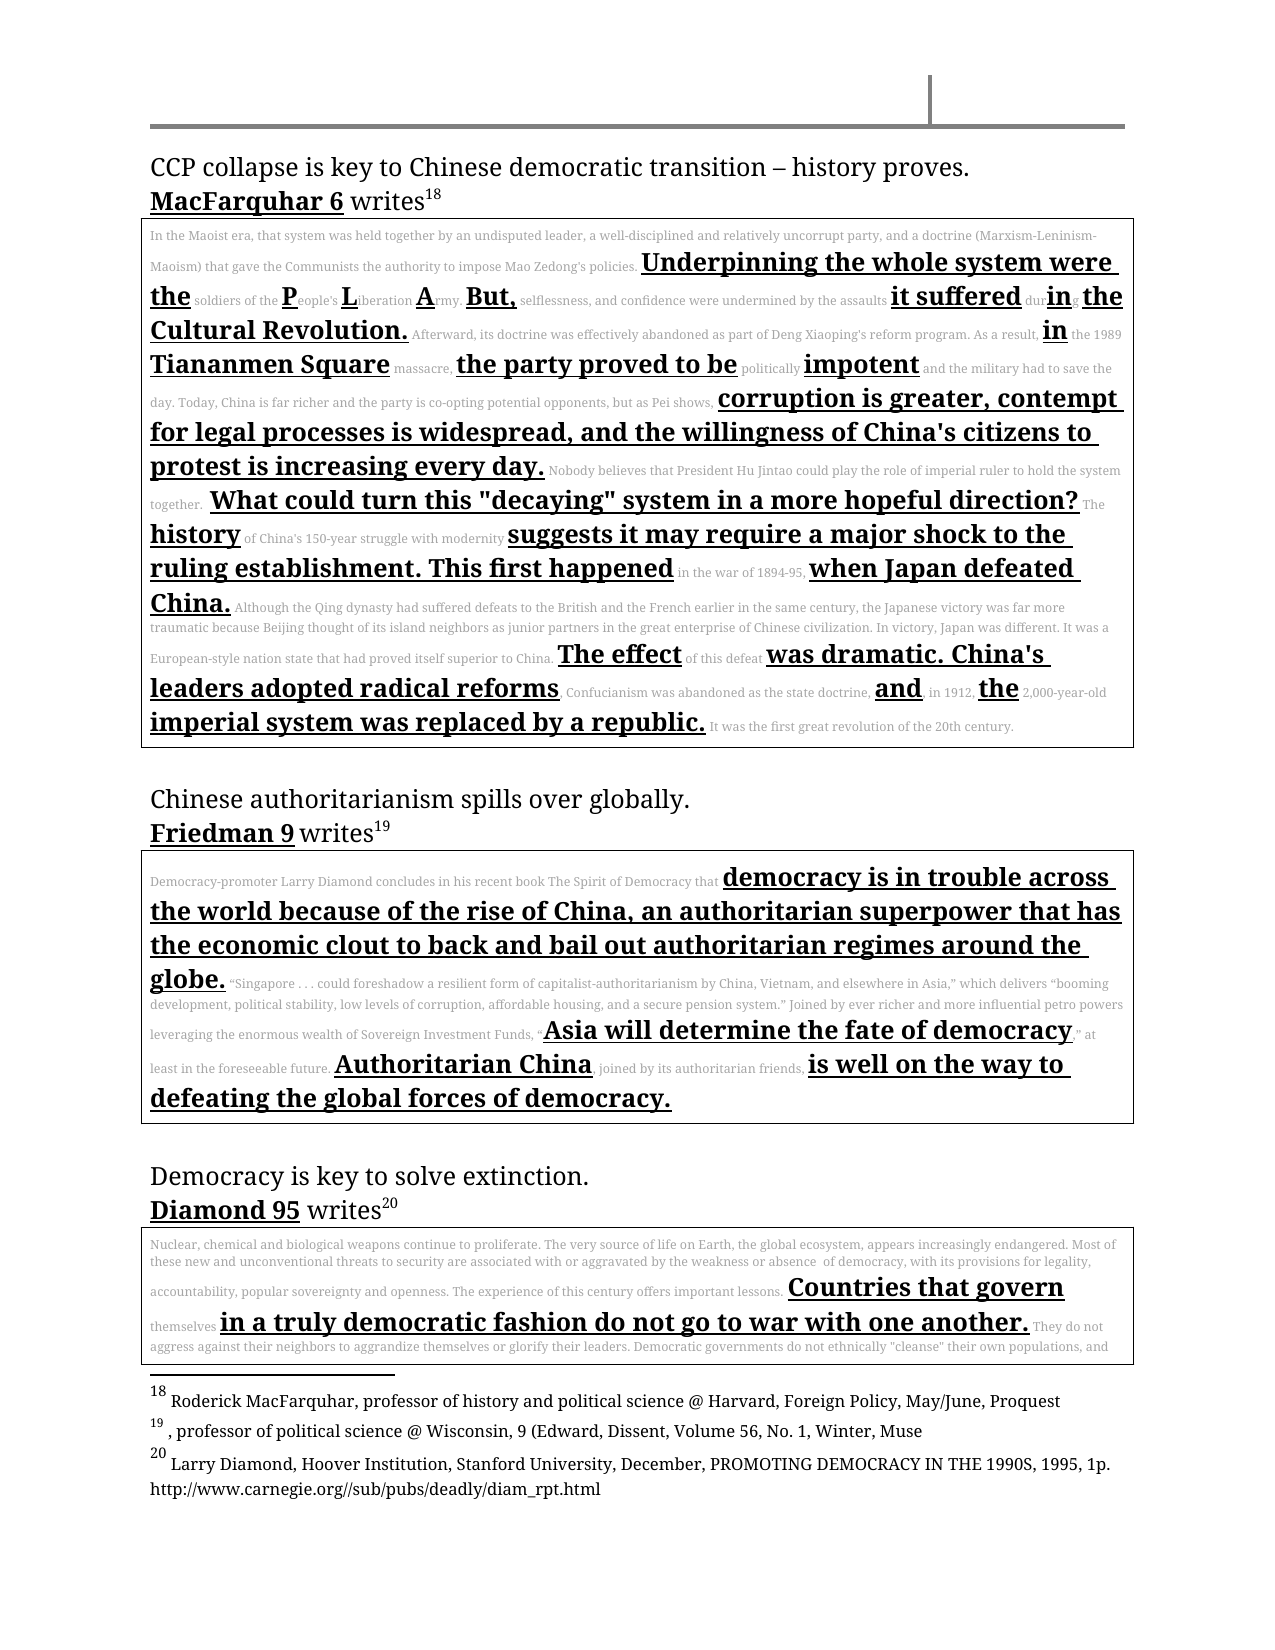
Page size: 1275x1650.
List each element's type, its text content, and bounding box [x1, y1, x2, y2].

text Friedman 9 writes [150, 816, 1125, 850]
text MacFarquhar 6 writes [150, 184, 1125, 218]
text Democracy-promoter Larry Diamond concludes in his recent book The Spirit of Democracy that democracy is in trouble across the world because of the rise of China, an authoritarian superpower that has the economic clout to back and bail out authoritarian regimes around the globe. “Singapore . . . could foreshadow a resilient form of capitalist-authoritarianism by China, Vietnam, and elsewhere in Asia,” which delivers “booming development, political stability, low levels of corruption, affordable housing, and a secure pension system.” Joined by ever richer and more influential petro powers leveraging the enormous wealth of Sovereign Investment Funds, “Asia will determine the fate of democracy,” at least in the foreseeable future. Authoritarian China, joined by its authoritarian friends, is well on the way to defeating the global forces of democracy. [142, 851, 1133, 1123]
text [142, 1228, 1133, 1364]
text Diamond 95 writes [150, 1192, 1125, 1227]
text In the Maoist era, that system was held together by an undisputed leader, a well-disciplined and relatively uncorrupt party, and a doctrine (Marxism-Leninism-Maoism) that gave the Communists the authority to impose Mao Zedong's policies. Underpinning the whole system were the soldiers of the People's Liberation Army. But, selflessness, and confidence were undermined by the assaults it suffered during the Cultural Revolution. Afterward, its doctrine was effectively abandoned as part of Deng Xiaoping's reform program. As a result, in the 1989 Tiananmen Square massacre, the party proved to be politically impotent and the military had to save the day. Today, China is far richer and the party is co-opting potential opponents, but as Pei shows, corruption is greater, contempt for legal processes is widespread, and the willingness of China's citizens to protest is increasing every day. Nobody believes that President Hu Jintao could play the role of imperial ruler to hold the system together. What could turn this "decaying" system in a more hopeful direction? The history of China's 150-year struggle with modernity suggests it may require a major shock to the ruling establishment. This first happened in the war of 1894-95, when Japan defeated China. Although the Qing dynasty had suffered defeats to the British and the French earlier in the same century, the Japanese victory was far more traumatic because Beijing thought of its island neighbors as junior partners in the great enterprise of Chinese civilization. In victory, Japan was different. It was a European-style nation state that had proved itself superior to China. The effect of this defeat was dramatic. China's leaders adopted radical reforms, Confucianism was abandoned as the state doctrine, and, in 1912, the 2,000-year-old imperial system was replaced by a republic. It was the first great revolution of the 20th century. [142, 219, 1133, 747]
text Chinese authoritarianism spills over globally. [150, 782, 1125, 816]
text Democracy is key to solve extinction. [150, 1158, 1125, 1192]
text CCP collapse is key to Chinese democratic transition – history proves. [150, 150, 1125, 184]
